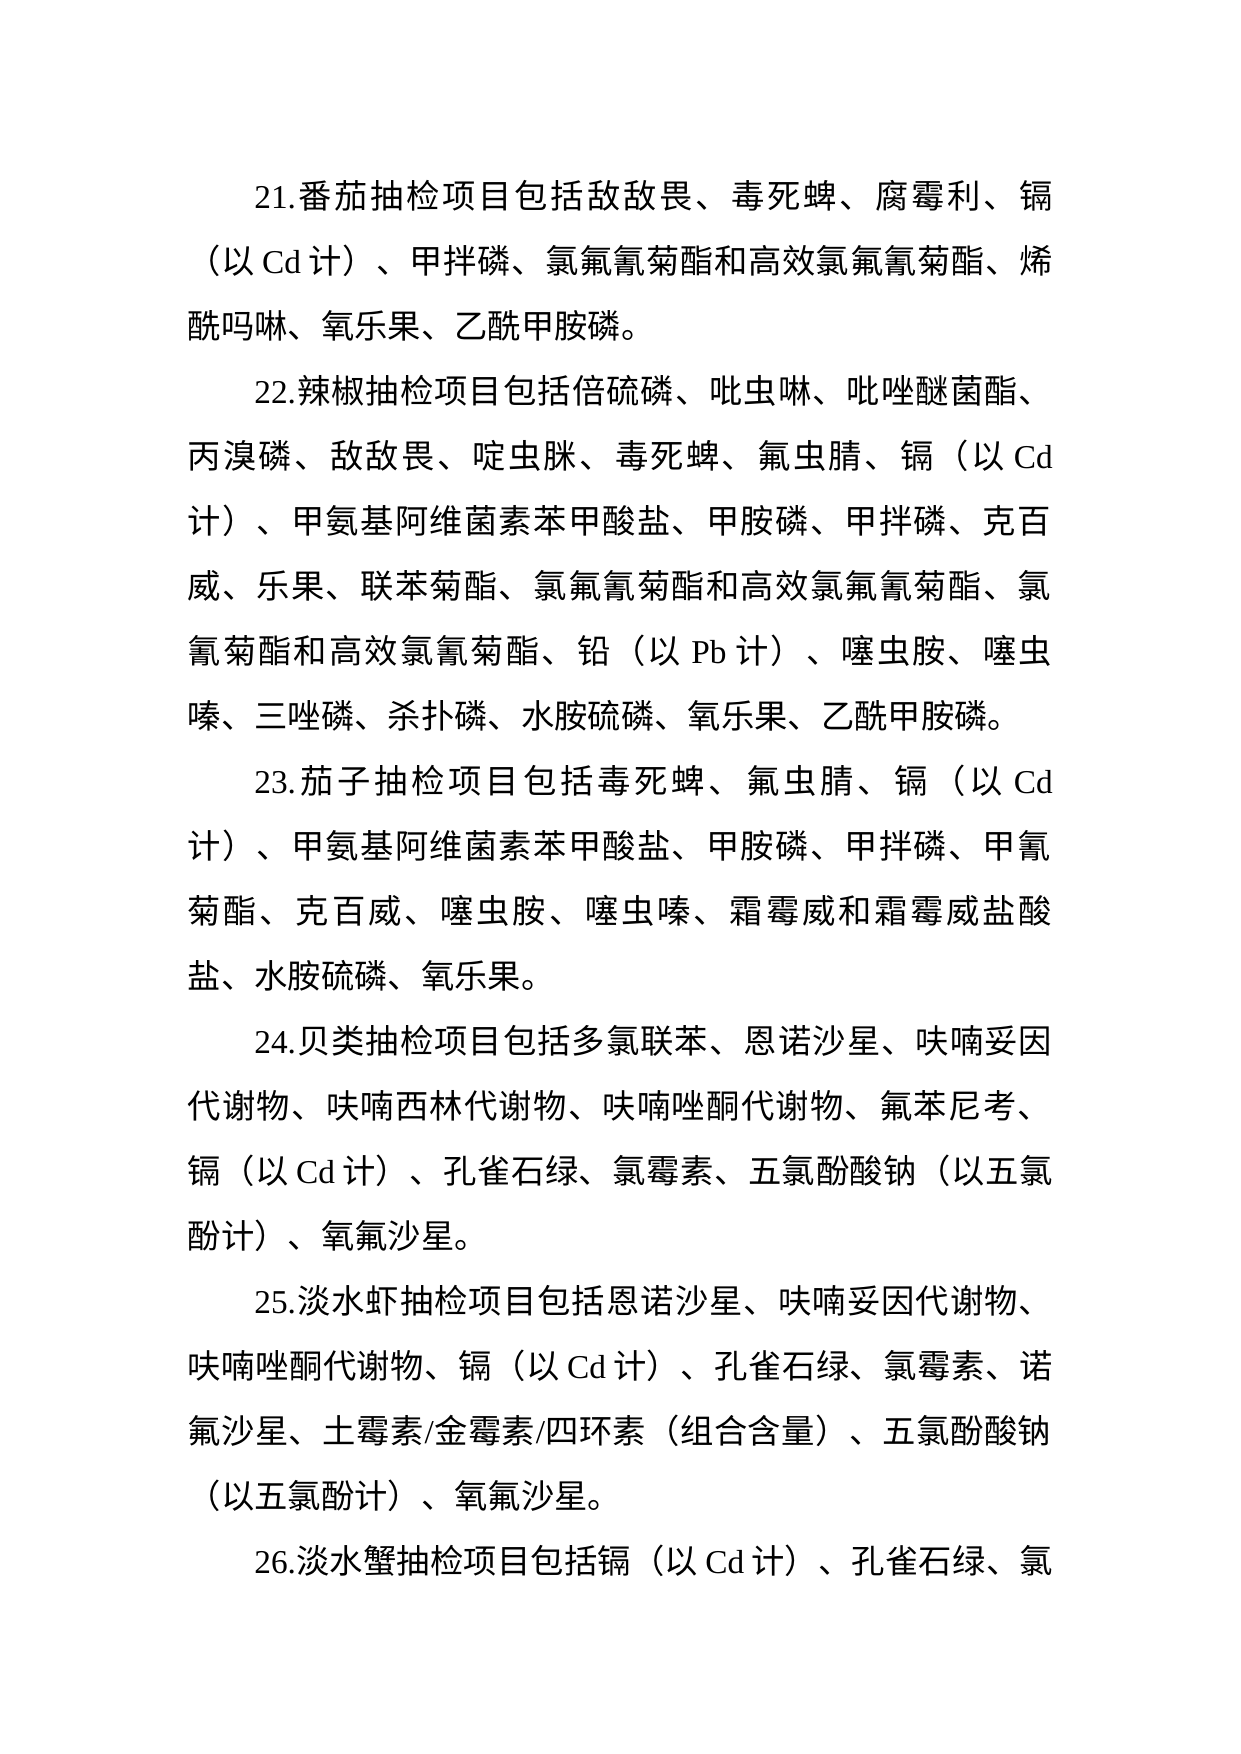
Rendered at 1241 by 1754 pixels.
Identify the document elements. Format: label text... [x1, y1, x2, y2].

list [187, 1527, 1053, 1592]
list 22.辣椒抽检项目包括倍硫磷、吡虫啉、吡唑醚菌酯、丙溴磷、敌敌畏、啶虫脒、毒死蜱、氟虫腈、镉（以Cd计）、甲氨基阿维菌素苯甲酸盐、甲胺磷、甲拌磷、克百威、乐果、联苯菊酯、氯氟氰菊酯和高效氯氟氰菊酯、氯氰菊酯和高效氯氰菊酯、铅（以Pb计）、噻虫胺、噻虫嗪、三唑磷、杀扑磷、水胺硫磷、氧乐果、乙酰甲胺磷。 [187, 357, 1053, 747]
list 21.番茄抽检项目包括敌敌畏、毒死蜱、腐霉利、镉（以Cd计）、甲拌磷、氯氟氰菊酯和高效氯氟氰菊酯、烯酰吗啉、氧乐果、乙酰甲胺磷。 [187, 162, 1053, 357]
list 25.淡水虾抽检项目包括恩诺沙星、呋喃妥因代谢物、呋喃唑酮代谢物、镉（以Cd计）、孔雀石绿、氯霉素、诺氟沙星、土霉素/金霉素/四环素（组合含量）、五氯酚酸钠（以五氯酚计）、氧氟沙星。 [187, 1267, 1053, 1527]
list 24.贝类抽检项目包括多氯联苯、恩诺沙星、呋喃妥因代谢物、呋喃西林代谢物、呋喃唑酮代谢物、氟苯尼考、镉（以Cd计）、孔雀石绿、氯霉素、五氯酚酸钠（以五氯酚计）、氧氟沙星。 [187, 1007, 1053, 1267]
list 23.茄子抽检项目包括毒死蜱、氟虫腈、镉（以Cd计）、甲氨基阿维菌素苯甲酸盐、甲胺磷、甲拌磷、甲氰菊酯、克百威、噻虫胺、噻虫嗪、霜霉威和霜霉威盐酸盐、水胺硫磷、氧乐果。 [187, 747, 1053, 1007]
